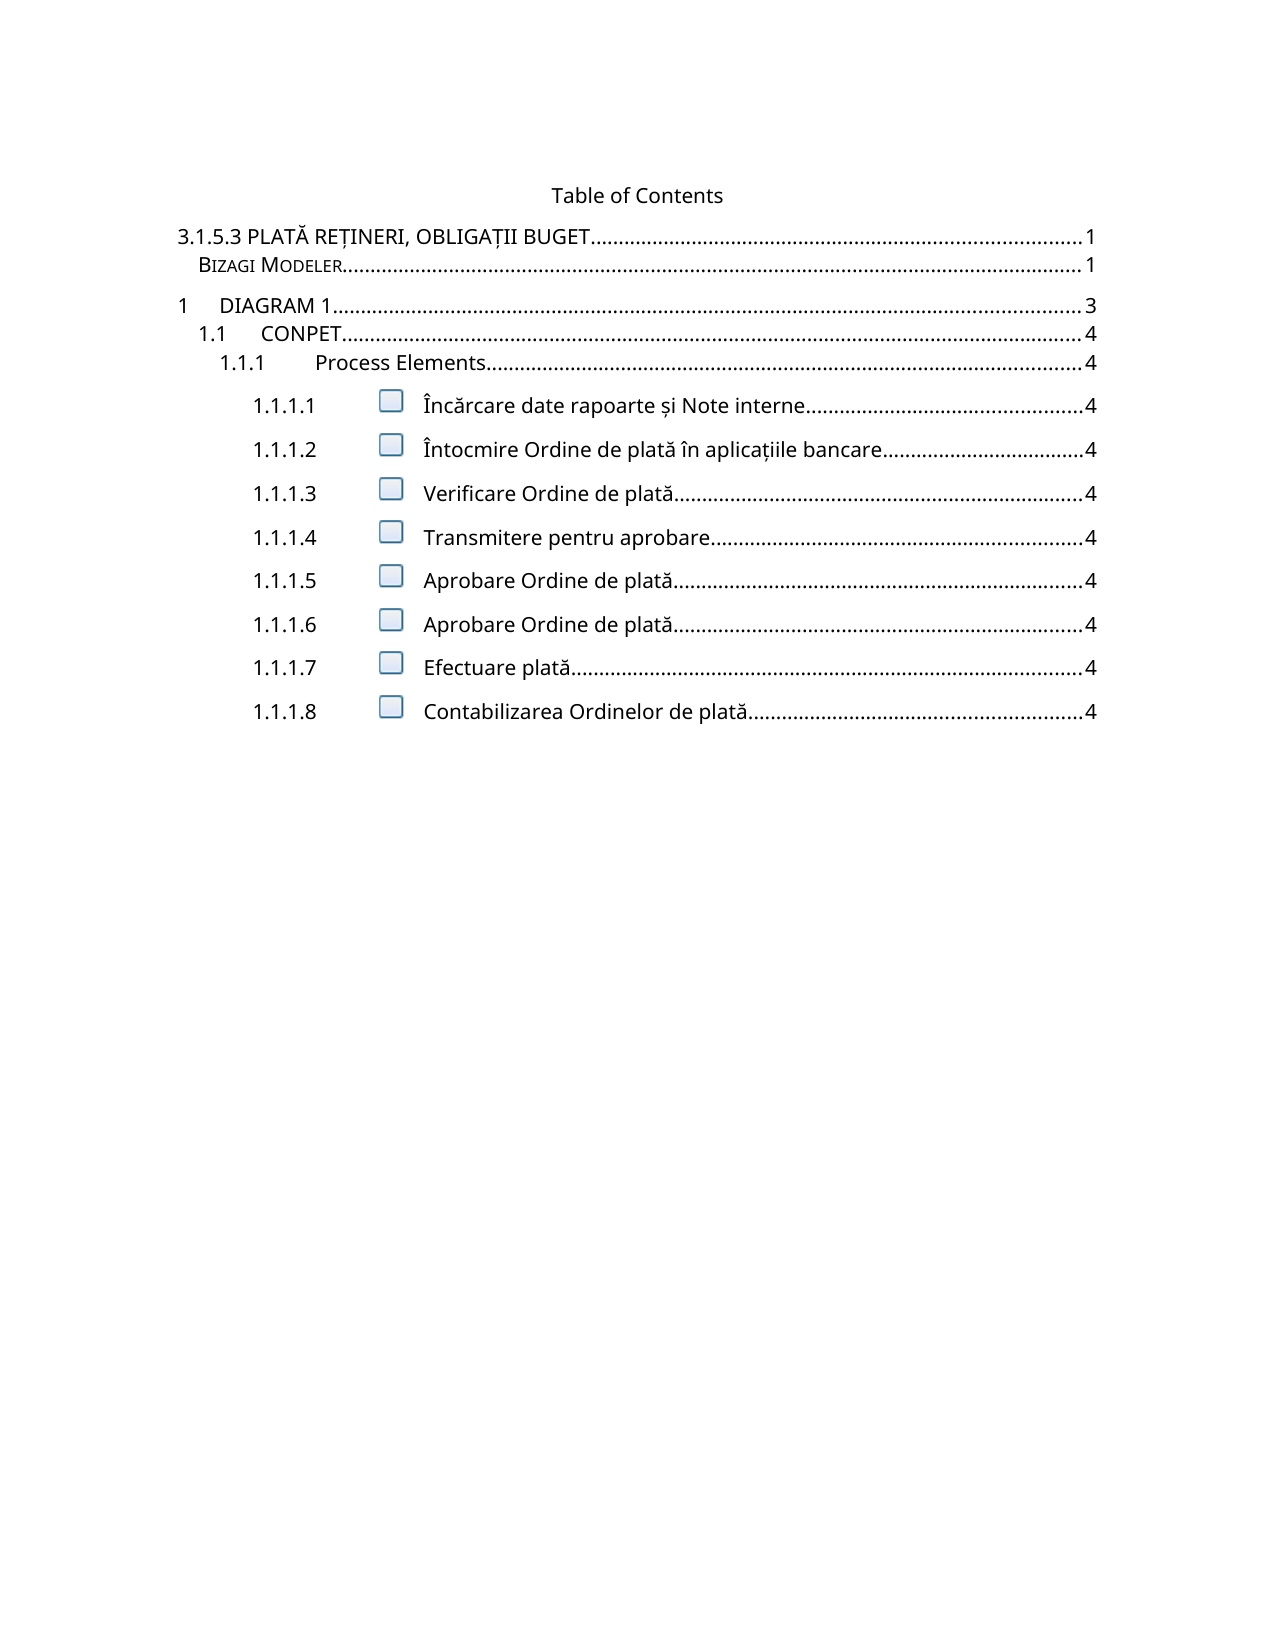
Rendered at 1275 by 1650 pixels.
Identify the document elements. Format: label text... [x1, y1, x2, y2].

picture [379, 432, 405, 458]
picture [379, 388, 405, 414]
text 1.1.1.5 Aprobare Ordine de plată 4 [252, 563, 1098, 595]
text 1.1.1.2 Întocmire Ordine de plată în aplicațiile bancare 4 [252, 433, 1098, 464]
text 1.1 CONPET 4 [198, 319, 1098, 348]
text Table of Contents [177, 181, 1098, 209]
picture [379, 694, 405, 720]
picture [379, 563, 405, 589]
picture [379, 650, 405, 676]
text 1 Diagram 1 3 [177, 291, 1098, 319]
text Bizagi Modeler 1 [198, 250, 1098, 279]
text 1.1.1.8 Contabilizarea Ordinelor de plată 4 [252, 694, 1098, 726]
picture [379, 607, 405, 633]
picture [379, 520, 405, 545]
text 1.1.1.3 Verificare Ordine de plată 4 [252, 476, 1098, 507]
text 1.1.1.6 Aprobare Ordine de plată 4 [252, 607, 1098, 638]
text 1.1.1.7 Efectuare plată 4 [252, 651, 1098, 682]
text 1.1.1.1 Încărcare date rapoarte și Note interne 4 [252, 389, 1098, 420]
text 3.1.5.3 Plată rețineri, obligații buget 1 [177, 222, 1098, 250]
text 1.1.1.4 Transmitere pentru aprobare 4 [252, 520, 1098, 551]
text 1.1.1 Process Elements 4 [219, 348, 1098, 376]
picture [379, 476, 405, 502]
